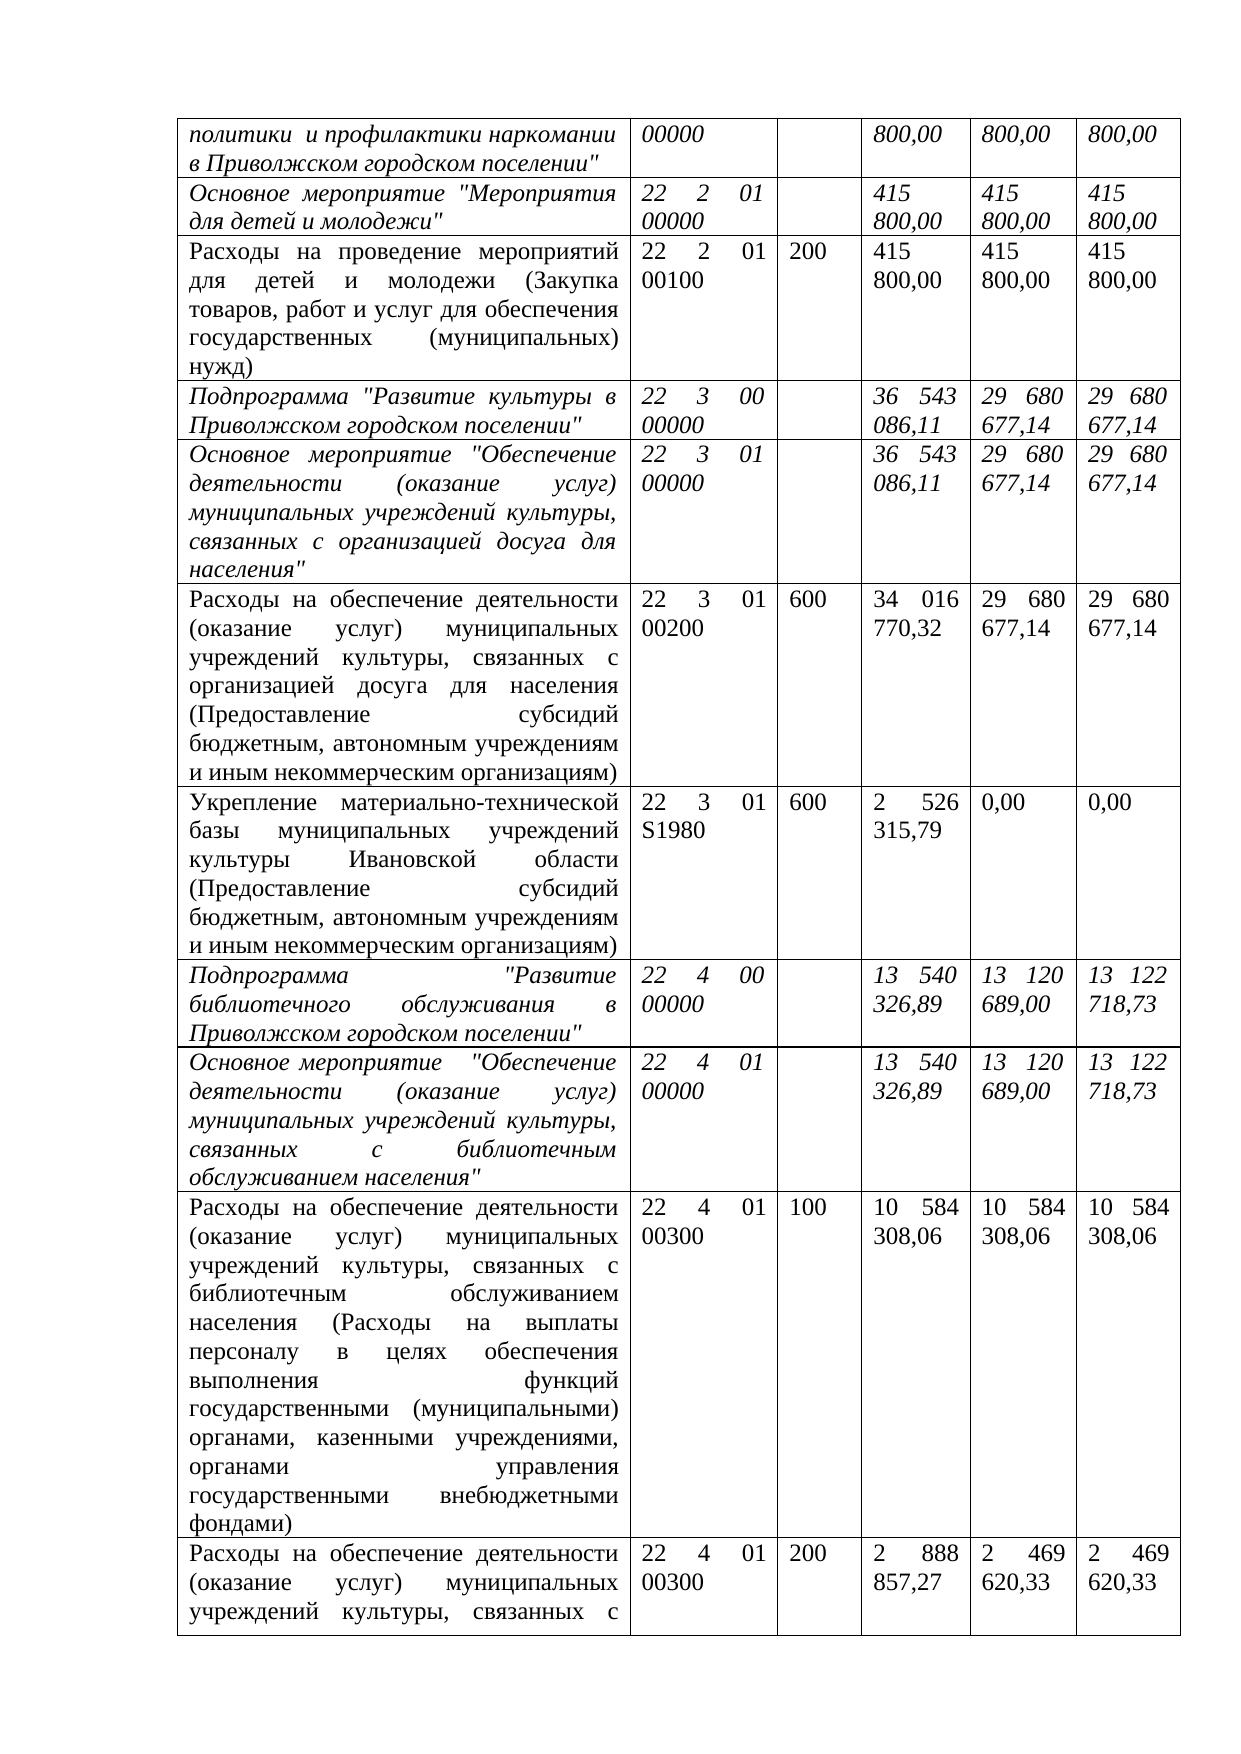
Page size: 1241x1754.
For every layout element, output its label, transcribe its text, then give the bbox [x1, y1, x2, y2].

table_cell 10 584 308,06 [971, 1192, 1076, 1537]
table_cell 22 4 01 00000 [631, 1048, 777, 1191]
table_cell Подпрограмма "Развитие библиотечного обслуживания в Приволжском городском поселении" [178, 960, 630, 1046]
table_cell 29 680 677,14 [1077, 440, 1180, 583]
table_cell [778, 119, 861, 177]
table_cell 22 3 01 S1980 [631, 787, 777, 959]
table_cell 100 [778, 1192, 861, 1537]
table_cell Укрепление материально-технической базы муниципальных учреждений культуры Ивановской области (Предоставление субсидий бюджетным, автономным учреждениям и иным некоммерческим организациям) [178, 787, 630, 959]
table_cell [178, 1538, 630, 1635]
table_cell 22 3 01 00200 [631, 584, 777, 786]
table_cell Основное мероприятие "Обеспечение деятельности (оказание услуг) муниципальных учреждений культуры, связанных с организацией досуга для населения" [178, 440, 630, 583]
table_cell 415 800,00 [1077, 236, 1180, 380]
table_cell 22 4 01 00300 [631, 1538, 777, 1635]
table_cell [178, 119, 630, 177]
table_cell Расходы на проведение мероприятий для детей и молодежи (Закупка товаров, работ и услуг для обеспечения государственных (муниципальных) нужд) [178, 236, 630, 380]
table_cell [778, 178, 861, 235]
table_cell 29 680 677,14 [971, 584, 1076, 786]
table_cell 13 540 326,89 [862, 1048, 970, 1191]
table_cell 29 680 677,14 [971, 381, 1076, 438]
table_cell 22 2 01 00100 [631, 236, 777, 380]
table_cell 415 800,00 [1077, 119, 1180, 177]
table_cell 600 [778, 584, 861, 786]
table_cell 2 469 620,33 [1077, 1538, 1180, 1635]
table_cell 415 800,00 [862, 178, 970, 235]
table_cell 2 888 857,27 [862, 1538, 970, 1635]
table_cell 200 [778, 1538, 861, 1635]
table_cell 36 543 086,11 [862, 381, 970, 438]
table_cell 22 3 00 00000 [631, 381, 777, 438]
table_cell [778, 960, 861, 1046]
table_cell 36 543 086,11 [862, 440, 970, 583]
table_cell [778, 440, 861, 583]
table_cell 415 800,00 [862, 236, 970, 380]
table_cell 2 469 620,33 [971, 1538, 1076, 1635]
table_cell [778, 1048, 861, 1191]
table_cell 29 680 677,14 [1077, 584, 1180, 786]
table_cell 200 [778, 236, 861, 380]
table_cell 10 584 308,06 [1077, 1192, 1180, 1537]
table_cell 22 2 01 00000 [631, 178, 777, 235]
table_cell Расходы на обеспечение деятельности (оказание услуг) муниципальных учреждений культуры, связанных с организацией досуга для населения (Предоставление субсидий бюджетным, автономным учреждениям и иным некоммерческим организациям) [178, 584, 630, 786]
table_cell 29 680 677,14 [971, 440, 1076, 583]
table_cell 415 800,00 [1077, 178, 1180, 235]
table_cell 13 122 718,73 [1077, 960, 1180, 1046]
table_cell 29 680 677,14 [1077, 381, 1180, 438]
table_cell 22 2 00 00000 [631, 119, 777, 177]
table_cell 2 526 315,79 [862, 787, 970, 959]
table_cell 13 122 718,73 [1077, 1048, 1180, 1191]
table_cell 415 800,00 [971, 119, 1076, 177]
table_cell Основное мероприятие "Обеспечение деятельности (оказание услуг) муниципальных учреждений культуры, связанных с библиотечным обслуживанием населения" [178, 1048, 630, 1191]
table_cell 10 584 308,06 [862, 1192, 970, 1537]
table_cell 600 [778, 787, 861, 959]
table_cell 13 540 326,89 [862, 960, 970, 1046]
table_cell 13 120 689,00 [971, 960, 1076, 1046]
table_cell 415 800,00 [971, 178, 1076, 235]
table_cell Расходы на обеспечение деятельности (оказание услуг) муниципальных учреждений культуры, связанных с библиотечным обслуживанием населения (Расходы на выплаты персоналу в целях обеспечения выполнения функций государственными (муниципальными) органами, казенными учреждениями, органами управления государственными внебюджетными фондами) [178, 1192, 630, 1537]
table_cell Основное мероприятие "Мероприятия для детей и молодежи" [178, 178, 630, 235]
table_cell 22 4 00 00000 [631, 960, 777, 1046]
table_cell 22 3 01 00000 [631, 440, 777, 583]
table_cell 415 800,00 [971, 236, 1076, 380]
table_cell [778, 381, 861, 438]
table_cell Подпрограмма "Развитие культуры в Приволжском городском поселении" [178, 381, 630, 438]
table_cell 22 4 01 00300 [631, 1192, 777, 1537]
table_cell 0,00 [971, 787, 1076, 959]
table_cell 415 800,00 [862, 119, 970, 177]
table_cell 13 120 689,00 [971, 1048, 1076, 1191]
table_cell 34 016 770,32 [862, 584, 970, 786]
table_cell 0,00 [1077, 787, 1180, 959]
